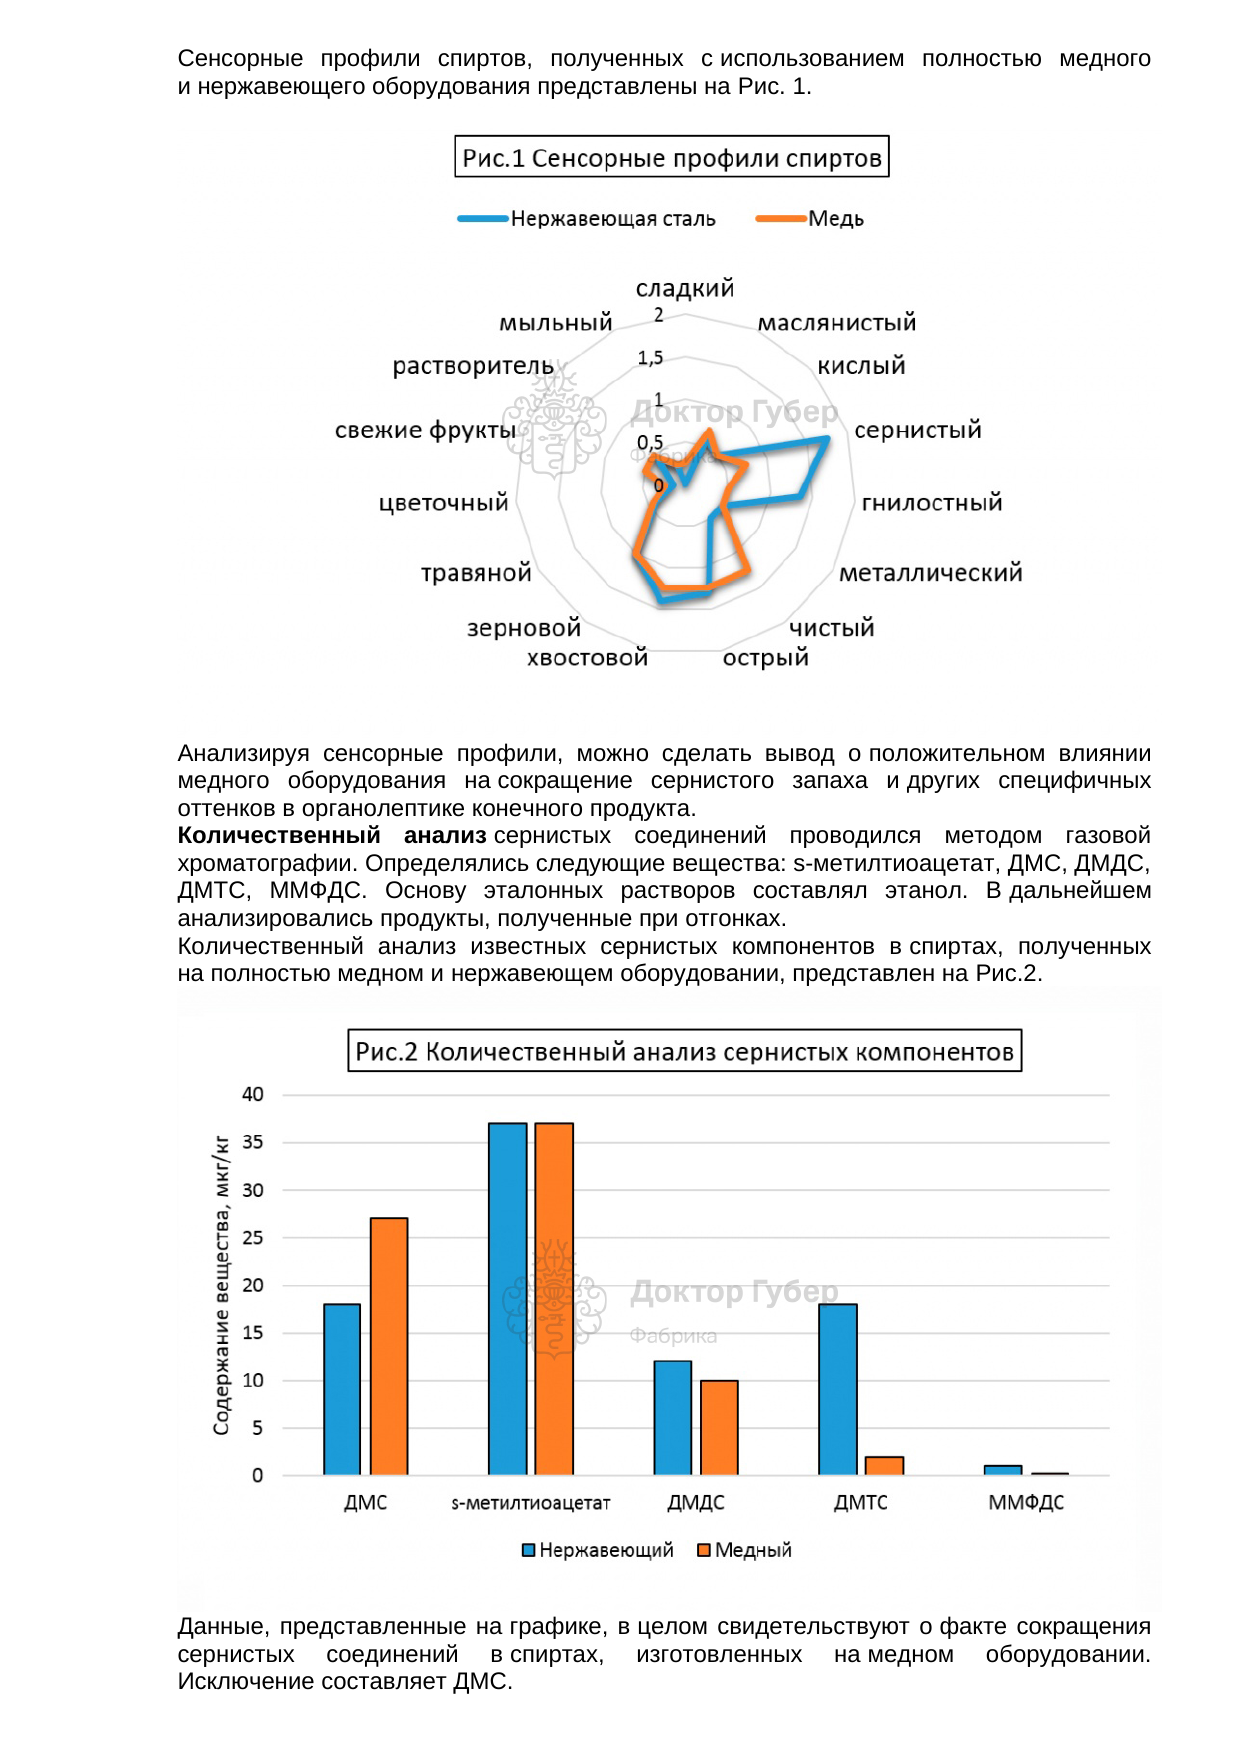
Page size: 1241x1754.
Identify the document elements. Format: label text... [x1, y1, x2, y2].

text Количественный анализ сернистых соединений проводился методом газовой хроматографии. Определялись следующие вещества: s-метилтиоацетат, ДМС, ДМДС, ДМТС, ММФДС. Основу эталонных растворов составлял этанол. В дальнейшем анализировались продукты, полученные при отгонках. [177, 821, 1152, 932]
text Данные, представленные на графике, в целом свидетельствуют о факте сокращения сернистых соединений в спиртах, изготовленных на медном оборудовании. Исключение составляет ДМС. [177, 1612, 1152, 1695]
picture [177, 986, 1162, 1612]
text Сенсорные профили спиртов, полученных с использованием полностью медного и нержавеющего оборудования представлены на Рис. 1. [177, 44, 1152, 99]
text Анализируя сенсорные профили, можно сделать вывод о положительном влиянии медного оборудования на сокращение сернистого запаха и других специфичных оттенков в органолептике конечного продукта. [177, 739, 1152, 821]
text Количественный анализ известных сернистых компонентов в спиртах, полученных на полностью медном и нержавеющем оборудовании, представлен на Рис.2. [177, 932, 1152, 986]
picture [177, 99, 1162, 739]
